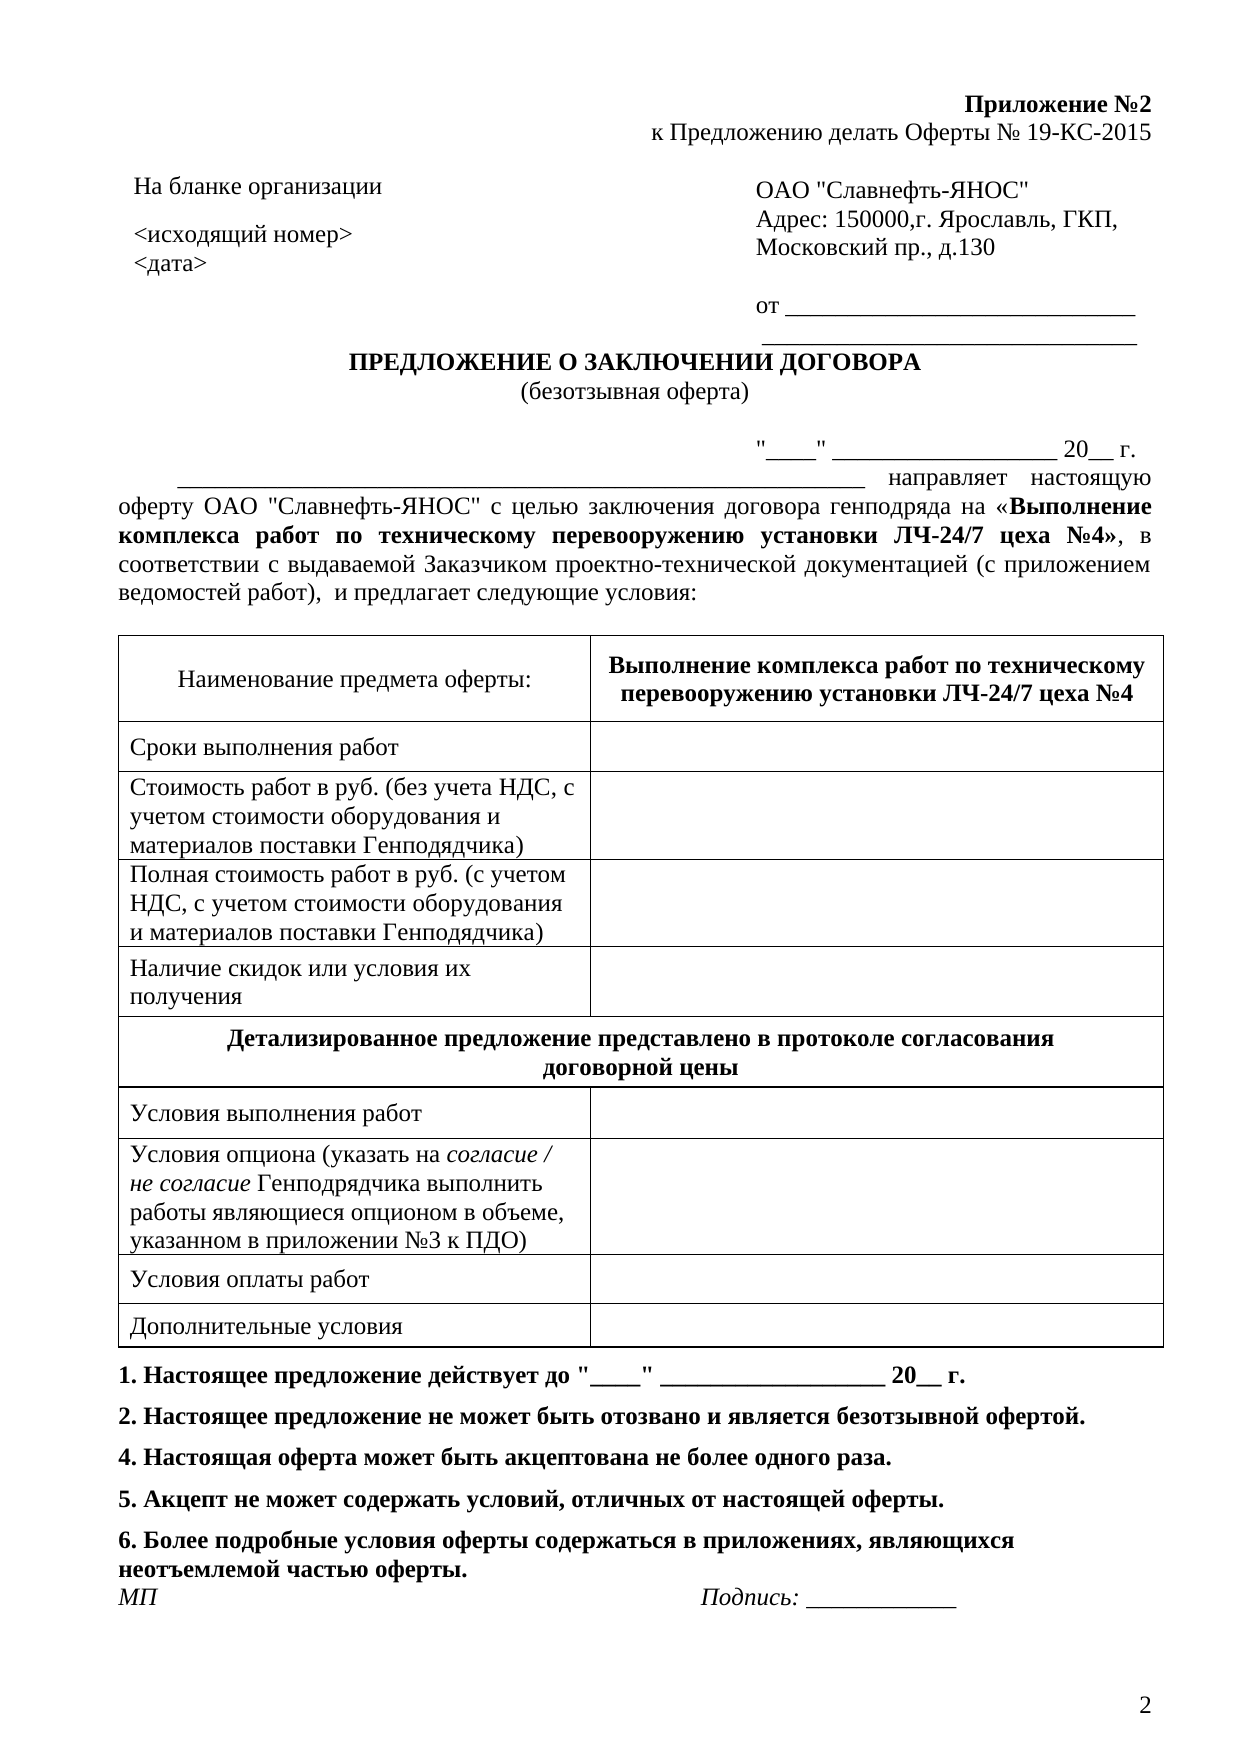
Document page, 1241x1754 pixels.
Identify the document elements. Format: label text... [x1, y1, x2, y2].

table_cell Дополнительные условия [119, 1304, 590, 1346]
table_cell [591, 947, 1163, 1016]
table_cell [591, 1139, 1163, 1254]
text (безотзывная оферта) [118, 376, 1152, 405]
text "____" __________________ 20__ г. [756, 434, 1152, 462]
text 4. Настоящая оферта может быть акцептована не более одного раза. [118, 1442, 1152, 1471]
table_cell Стоимость работ в руб. (без учета НДС, с учетом стоимости оборудования и материалов поставки Генподядчика) [119, 772, 590, 858]
text 5. Акцепт не может содержать условий, отличных от настоящей оферты. [118, 1484, 1152, 1512]
text 1. Настоящее предложение действует до "____" __________________ 20__ г. [118, 1360, 1152, 1389]
text 2. Настоящее предложение не может быть отозвано и является безотзывной офертой. [118, 1401, 1152, 1430]
text 6. Более подробные условия оферты содержаться в приложениях, являющихся неотъемлемой частью оферты. [118, 1525, 1152, 1582]
text ОАО "Славнефть-ЯНОС" [756, 175, 1152, 204]
text Адрес: 150000,г. Ярославль, ГКП, Московский пр., д.130 [756, 204, 1152, 261]
table_cell Условия выполнения работ [119, 1088, 590, 1138]
text от ____________________________ [756, 290, 1152, 319]
table_cell Условия опциона (указать на согласие / не согласие Генподрядчика выполнить работы являющиеся опционом в объеме, указанном в приложении №3 к ПДО) [119, 1139, 590, 1254]
text _______________________________________________________ направляет настоящую оферту ОАО "Славнефть-ЯНОС" с целью заключения договора генподряда на «Выполнение комплекса работ по техническому перевооружению установки ЛЧ-24/7 цеха №4», в соответствии с выдаваемой Заказчиком проектно-технической документацией (с приложением ведомостей работ), и предлагает следующие условия: [118, 462, 1152, 606]
table_header Наименование предмета оферты: [119, 636, 590, 721]
table_cell Детализированное предложение представлено в протоколе согласования договорной цены [119, 1017, 1163, 1086]
table_cell [591, 1088, 1163, 1138]
table_cell Условия оплаты работ [119, 1255, 590, 1303]
table_header Выполнение комплекса работ по техническому перевооружению установки ЛЧ-24/7 цеха №4 [591, 636, 1163, 721]
table_cell Сроки выполнения работ [119, 722, 590, 771]
text МП Подпись: ____________ [118, 1582, 1152, 1611]
table_cell Наличие скидок или условия их получения [119, 947, 590, 1016]
text к Предложению делать Оферты № 19-КС-2015 [118, 117, 1152, 146]
table_cell [591, 722, 1163, 771]
table_cell Полная стоимость работ в руб. (с учетом НДС, с учетом стоимости оборудования и материалов поставки Генподядчика) [119, 860, 590, 946]
table_cell [591, 860, 1163, 946]
text Приложение №2 [340, 89, 1152, 117]
table_cell [591, 1255, 1163, 1303]
table_cell [591, 1304, 1163, 1346]
text ПРЕДЛОЖЕНИЕ О ЗАКЛЮЧЕНИИ ДОГОВОРА [118, 347, 1152, 376]
table_cell [591, 772, 1163, 858]
text ______________________________ [756, 319, 1152, 347]
